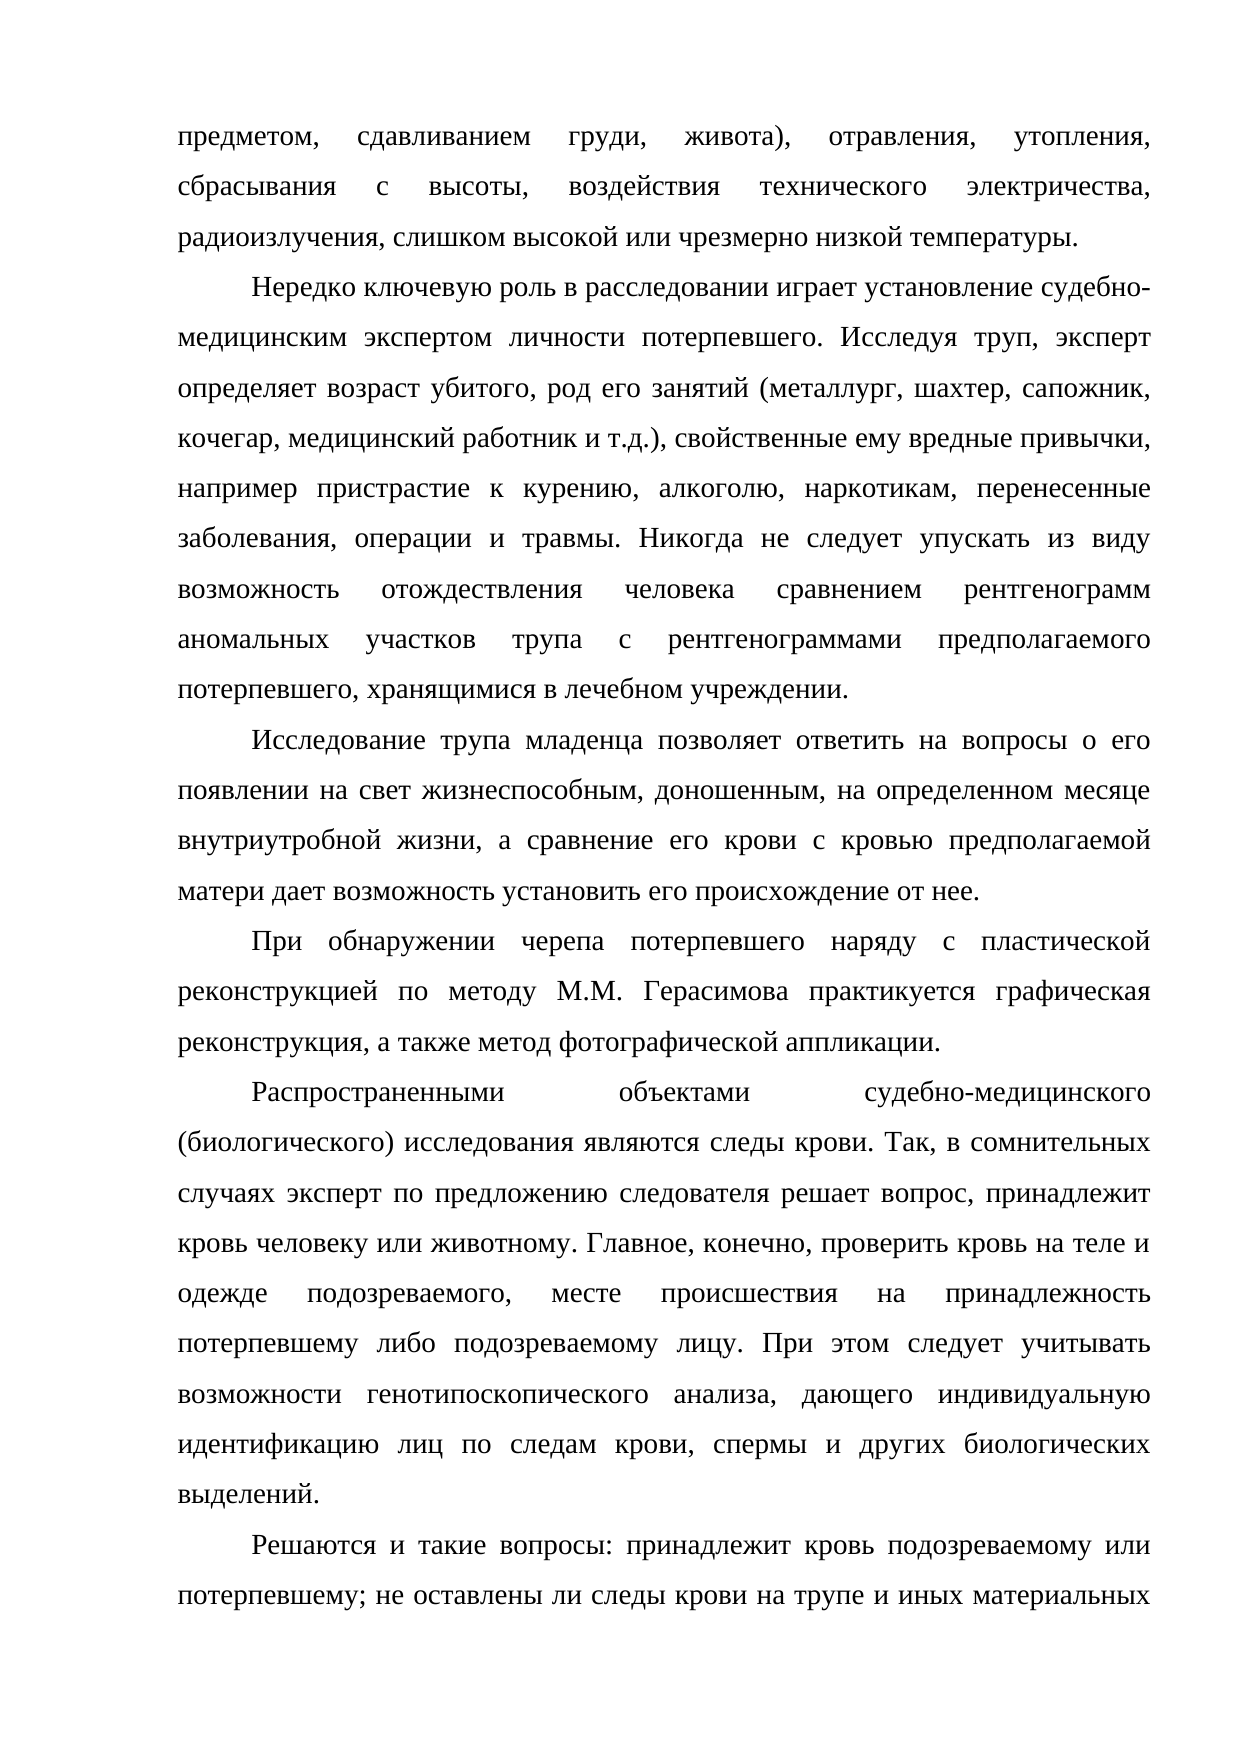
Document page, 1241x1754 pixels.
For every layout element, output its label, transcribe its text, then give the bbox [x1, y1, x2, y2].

text Распространенными объектами судебно-медицинского (биологического) исследования являются следы крови. Так, в сомнительных случаях эксперт по предложению следователя решает вопрос, принадлежит кровь человеку или животному. Главное, конечно, проверить кровь на теле и одежде подозреваемого, месте происшествия на принадлежность потерпевшему либо подозреваемому лицу. При этом следует учитывать возможности генотипоскопического анализа, дающего индивидуальную идентификацию лиц по следам крови, спермы и других биологических выделений. [177, 1074, 1152, 1510]
text При обнаружении черепа потерпевшего наряду с пластической реконструкцией по методу М.М. Герасимова практикуется графическая реконструкция, а также метод фотографической аппликации. [177, 923, 1152, 1057]
text Исследование трупа младенца позволяет ответить на вопросы о его появлении на свет жизнеспособным, доношенным, на определенном месяце внутриутробной жизни, а сравнение его крови с кровью предполагаемой матери дает возможность установить его происхождение от нее. [177, 722, 1152, 906]
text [177, 118, 1152, 252]
text Нередко ключевую роль в расследовании играет установление судебно-медицинским экспертом личности потерпевшего. Исследуя труп, эксперт определяет возраст убитого, род его занятий (металлург, шахтер, сапожник, кочегар, медицинский работник и т.д.), свойственные ему вредные привычки, например пристрастие к курению, алкоголю, наркотикам, перенесенные заболевания, операции и травмы. Никогда не следует упускать из виду возможность отождествления человека сравнением рентгенограмм аномальных участков трупа с рентгенограммами предполагаемого потерпевшего, хранящимися в лечебном учреждении. [177, 269, 1152, 705]
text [177, 1527, 1152, 1611]
